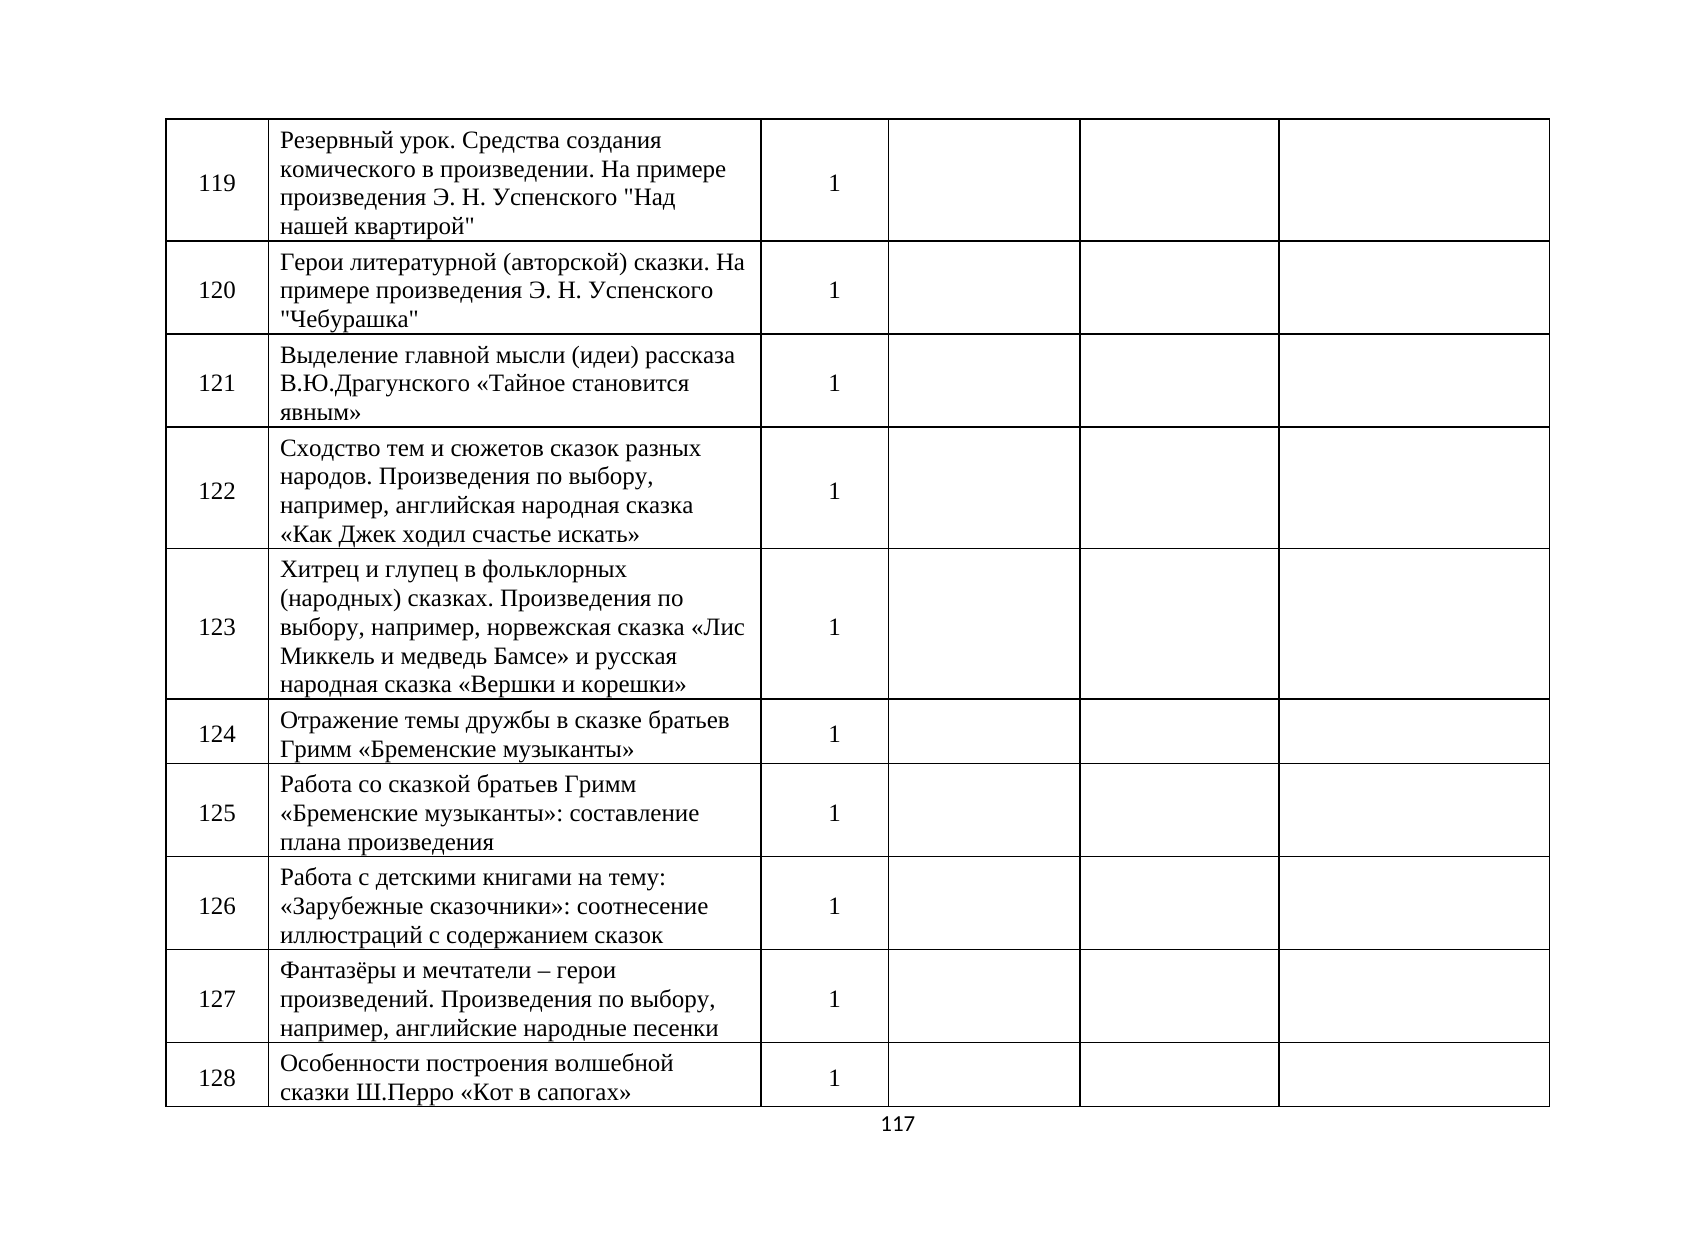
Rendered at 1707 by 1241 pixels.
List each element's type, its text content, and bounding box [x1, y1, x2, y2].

table_cell [1081, 242, 1278, 333]
table_cell [1280, 764, 1549, 856]
table_cell [1081, 428, 1278, 548]
table_cell [889, 764, 1079, 856]
table_cell Сходство тем и сюжетов сказок разных народов. Произведения по выбору, например, английская народная сказка «Как Джек ходил счастье искать» [269, 428, 760, 548]
table_cell 121 [167, 335, 268, 426]
table_cell [1280, 120, 1549, 240]
table_cell [1280, 1043, 1549, 1106]
table_cell [1081, 120, 1278, 240]
table_cell [889, 857, 1079, 948]
table_cell 123 [167, 549, 268, 698]
table_cell [1081, 700, 1278, 762]
table_cell 1 [762, 950, 888, 1042]
table_cell [889, 549, 1079, 698]
table_cell 120 [167, 242, 268, 333]
table_cell 1 [762, 120, 888, 240]
table_cell [889, 1043, 1079, 1106]
table_cell [889, 335, 1079, 426]
table_cell [1081, 950, 1278, 1042]
table_cell [1280, 700, 1549, 762]
table_cell [1280, 242, 1549, 333]
table_cell [1280, 335, 1549, 426]
table_cell [1081, 1043, 1278, 1106]
table_cell 122 [167, 428, 268, 548]
table_cell [1081, 857, 1278, 948]
table_cell [1081, 549, 1278, 698]
table_cell 119 [167, 120, 268, 240]
table_cell Отражение темы дружбы в сказке братьев Гримм «Бременские музыканты» [269, 700, 760, 762]
table_cell 126 [167, 857, 268, 948]
table_cell 1 [762, 700, 888, 762]
table_cell 1 [762, 764, 888, 856]
table_cell [889, 950, 1079, 1042]
table_cell 1 [762, 549, 888, 698]
table_cell 128 [167, 1043, 268, 1106]
table_cell 1 [762, 428, 888, 548]
table_cell [889, 242, 1079, 333]
table_cell [889, 120, 1079, 240]
table_cell Хитрец и глупец в фольклорных (народных) сказках. Произведения по выбору, например, норвежская сказка «Лис Миккель и медведь Бамсе» и русская народная сказка «Вершки и корешки» [269, 549, 760, 698]
table_cell Резервный урок. Средства создания комического в произведении. На примере произведения Э. Н. Успенского "Над нашей квартирой" [269, 120, 760, 240]
table_cell 1 [762, 1043, 888, 1106]
table_cell [1280, 549, 1549, 698]
table_cell [889, 428, 1079, 548]
table_cell Работа с детскими книгами на тему: «Зарубежные сказочники»: соотнесение иллюстраций с содержанием сказок [269, 857, 760, 948]
table_cell 1 [762, 242, 888, 333]
table_cell Особенности построения волшебной сказки Ш.Перро «Кот в сапогах» [269, 1043, 760, 1106]
table_cell [1280, 950, 1549, 1042]
table_cell Герои литературной (авторской) сказки. На примере произведения Э. Н. Успенского "Чебурашка" [269, 242, 760, 333]
table_cell [1280, 428, 1549, 548]
table_cell Выделение главной мысли (идеи) рассказа В.Ю.Драгунского «Тайное становится явным» [269, 335, 760, 426]
table_cell 1 [762, 857, 888, 948]
table_cell [1081, 335, 1278, 426]
table_cell 124 [167, 700, 268, 762]
table_cell [889, 700, 1079, 762]
table_cell Фантазёры и мечтатели – герои произведений. Произведения по выбору, например, английские народные песенки [269, 950, 760, 1042]
table_cell Работа со сказкой братьев Гримм «Бременские музыканты»: составление плана произведения [269, 764, 760, 856]
table_cell 1 [762, 335, 888, 426]
table_cell 127 [167, 950, 268, 1042]
table_cell [1280, 857, 1549, 948]
table_cell [1081, 764, 1278, 856]
table_cell 125 [167, 764, 268, 856]
